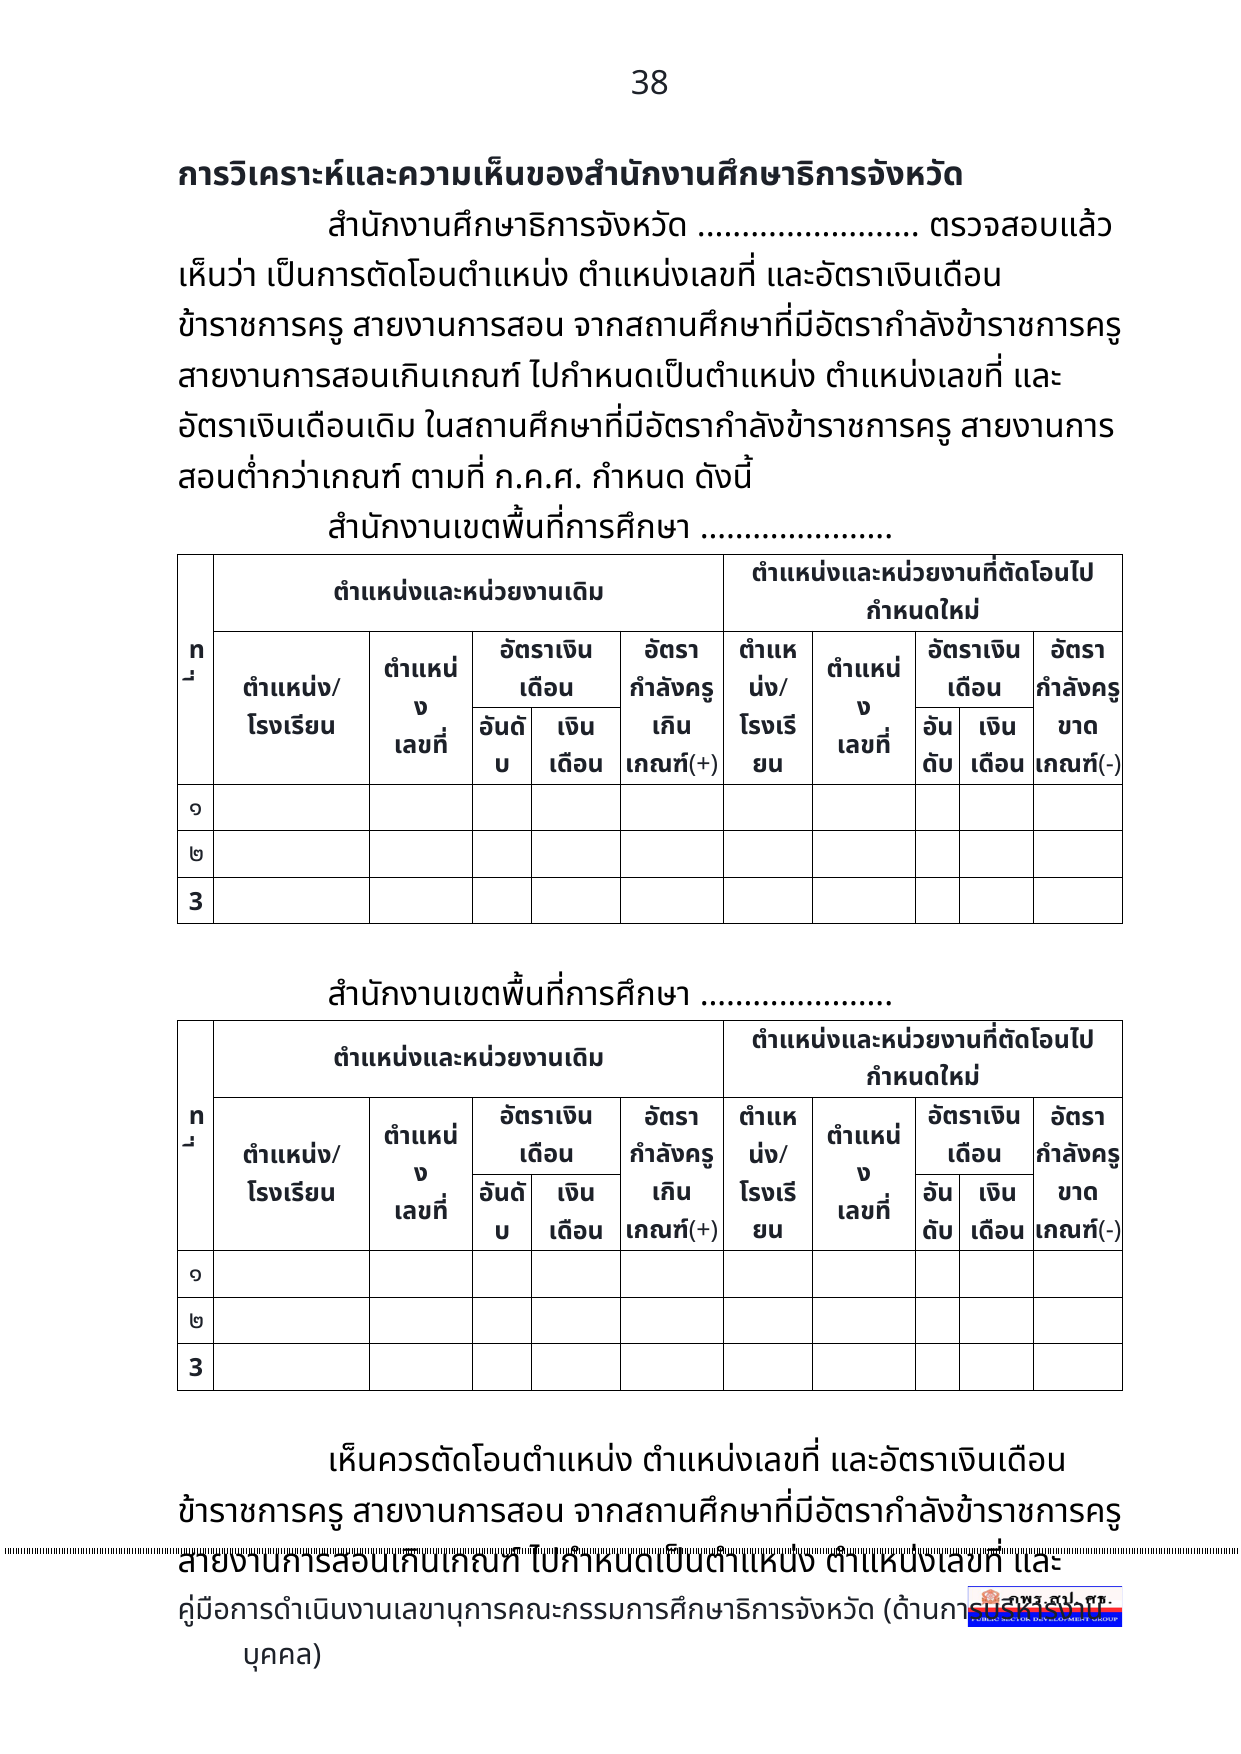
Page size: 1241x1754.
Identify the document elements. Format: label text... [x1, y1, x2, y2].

table_cell [621, 878, 723, 923]
table_cell อัตรา กำลังครู เกินเกณฑ์(+) [621, 632, 723, 784]
table_cell [214, 785, 369, 830]
table_cell [724, 1344, 812, 1390]
table_cell [621, 785, 723, 830]
table_cell เงินเดือน [960, 1175, 1033, 1250]
table_cell [960, 1344, 1033, 1390]
table_cell [1034, 785, 1122, 830]
table_cell [916, 1251, 959, 1297]
table_cell [473, 1298, 531, 1343]
table_cell [724, 831, 812, 877]
table_cell [1034, 1344, 1122, 1390]
table_cell [214, 1298, 369, 1343]
table_cell เงินเดือน [532, 708, 620, 784]
table_cell 3 [178, 878, 213, 923]
table_cell [370, 878, 472, 923]
table_cell [813, 1344, 915, 1390]
table_cell [214, 1344, 369, 1390]
text สำนักงานเขตพื้นที่การศึกษา …………………. [177, 503, 1122, 554]
table_cell [813, 785, 915, 830]
table_cell [532, 1298, 620, 1343]
table_cell [532, 785, 620, 830]
table_cell [813, 831, 915, 877]
table_cell ๒ [178, 1298, 213, 1343]
table_header ตำแหน่งและหน่วยงานเดิม [214, 1021, 723, 1097]
text สำนักงานศึกษาธิการจังหวัด ......................... ตรวจสอบแล้วเห็นว่า เป็นการตัดโอนตำแหน่ง ตำแหน่งเลขที่ และอัตราเงินเดือนข้าราชการครู สายงานการสอน จากสถานศึกษาที่มีอัตรากำลังข้าราชการครู สายงานการสอนเกินเกณฑ์ ไปกำหนดเป็นตำแหน่ง ตำแหน่งเลขที่ และอัตราเงินเดือนเดิม ในสถานศึกษาที่มีอัตรากำลังข้าราชการครู สายงานการสอนต่ำกว่าเกณฑ์ ตามที่ ก.ค.ศ. กำหนด ดังนี้ [177, 200, 1122, 503]
table_cell [473, 1344, 531, 1390]
table_cell [473, 785, 531, 830]
table_cell [621, 1298, 723, 1343]
table_cell [370, 1298, 472, 1343]
table_cell อัตรา กำลังครู เกินเกณฑ์(+) [621, 1098, 723, 1250]
table_cell ตำแหน่ง/โรงเรียน [724, 632, 812, 784]
table_cell ตำแหน่ง เลขที่ [813, 632, 915, 784]
table_cell ตำแหน่ง/โรงเรียน [214, 632, 369, 784]
table_cell [370, 785, 472, 830]
table_header ที่ [178, 555, 213, 784]
table_cell 3 [178, 1344, 213, 1390]
table_cell [370, 1251, 472, 1297]
table_cell [214, 1251, 369, 1297]
table_header ที่ [178, 1021, 213, 1250]
table_cell [960, 878, 1033, 923]
table_cell [532, 831, 620, 877]
table_cell [1034, 878, 1122, 923]
table_cell อัตราเงินเดือน [916, 632, 1033, 707]
table_cell [813, 1298, 915, 1343]
table_cell [473, 831, 531, 877]
table_cell [1034, 1251, 1122, 1297]
table_cell ตำแหน่ง/โรงเรียน [724, 1098, 812, 1250]
table_cell [370, 831, 472, 877]
table_cell เงินเดือน [532, 1175, 620, 1250]
table_cell [621, 1344, 723, 1390]
text สำนักงานเขตพื้นที่การศึกษา …………………. [177, 970, 1122, 1020]
table_cell [724, 785, 812, 830]
table_cell [724, 1251, 812, 1297]
table_cell ๒ [178, 831, 213, 877]
table_cell ๑ [178, 1251, 213, 1297]
table_cell [916, 878, 959, 923]
text การวิเคราะห์และความเห็นของสำนักงานศึกษาธิการจังหวัด [177, 150, 1122, 200]
table_cell [1034, 1298, 1122, 1343]
table_cell ตำแหน่ง/โรงเรียน [214, 1098, 369, 1250]
table_cell [532, 1251, 620, 1297]
table_cell [960, 1251, 1033, 1297]
table_cell [621, 1251, 723, 1297]
picture [967, 1586, 1123, 1627]
table_cell [960, 785, 1033, 830]
table_cell [473, 1251, 531, 1297]
table_cell [532, 878, 620, 923]
table_cell [916, 785, 959, 830]
table_cell [214, 831, 369, 877]
table_cell [813, 1251, 915, 1297]
table_cell [473, 878, 531, 923]
table_cell [960, 831, 1033, 877]
table_cell อัตราเงินเดือน [473, 1098, 620, 1174]
table_cell [532, 1344, 620, 1390]
table_cell อัตราเงินเดือน [916, 1098, 1033, 1174]
table_cell ตำแหน่ง เลขที่ [813, 1098, 915, 1250]
table_cell [916, 1344, 959, 1390]
table_cell ตำแหน่ง เลขที่ [370, 1098, 472, 1250]
table_cell อัตรา กำลังครู ขาดเกณฑ์(-) [1034, 1098, 1122, 1250]
table_cell [370, 1344, 472, 1390]
table_cell อันดับ [916, 1175, 959, 1250]
table_cell อัตรา กำลังครู ขาดเกณฑ์(-) [1034, 632, 1122, 784]
table_cell [724, 1298, 812, 1343]
table_cell [813, 878, 915, 923]
table_cell อันดับ [473, 708, 531, 784]
table_cell ตำแหน่ง เลขที่ [370, 632, 472, 784]
table_cell อัตราเงินเดือน [473, 632, 620, 707]
table_header ตำแหน่งและหน่วยงานเดิม [214, 555, 723, 631]
table_cell อันดับ [473, 1175, 531, 1250]
table_cell เงินเดือน [960, 708, 1033, 784]
table_cell ๑ [178, 785, 213, 830]
table_cell [960, 1298, 1033, 1343]
table_header ตำแหน่งและหน่วยงานที่ตัดโอนไปกำหนดใหม่ [724, 555, 1122, 631]
table_cell [916, 1298, 959, 1343]
table_cell [1034, 831, 1122, 877]
table_cell อันดับ [916, 708, 959, 784]
table_cell [724, 878, 812, 923]
table_header ตำแหน่งและหน่วยงานที่ตัดโอนไปกำหนดใหม่ [724, 1021, 1122, 1097]
table_cell [621, 831, 723, 877]
table_cell [916, 831, 959, 877]
table_cell [214, 878, 369, 923]
